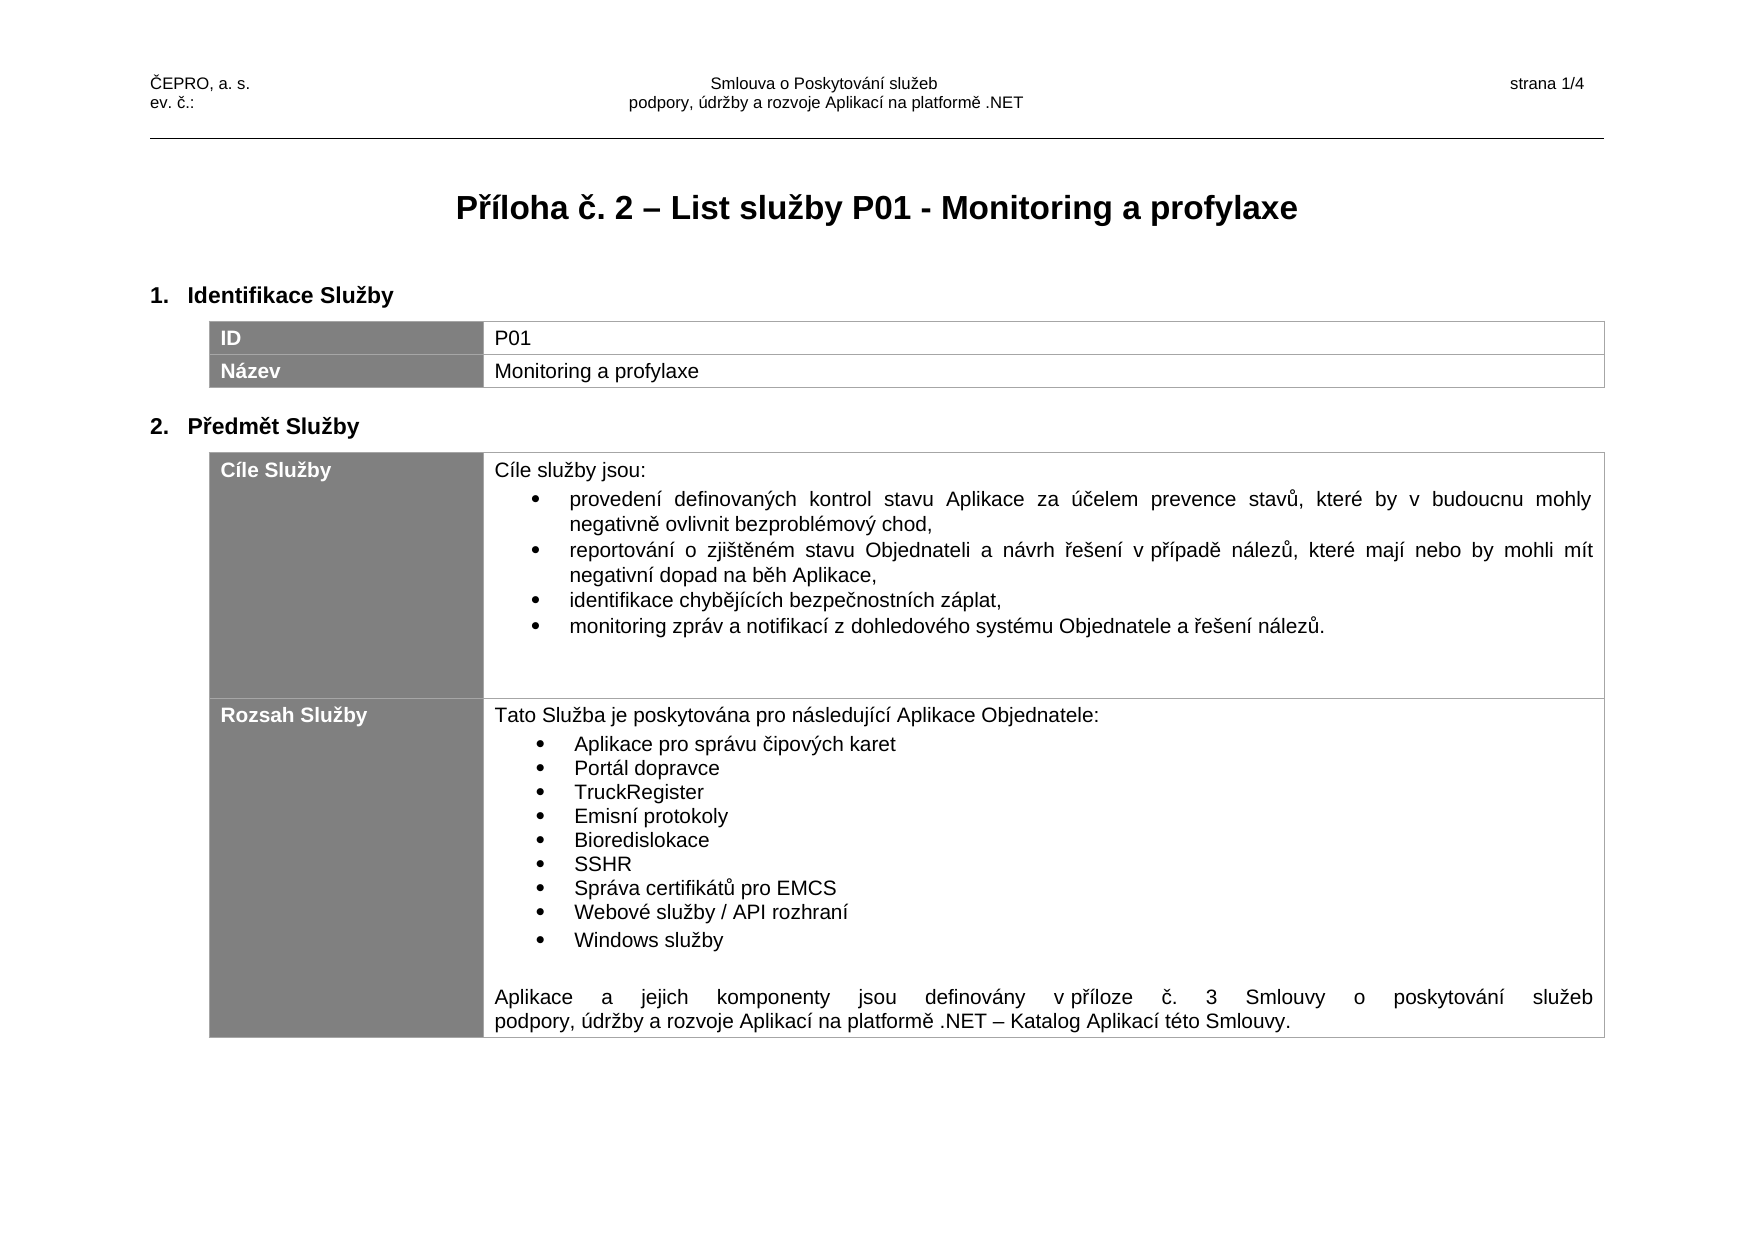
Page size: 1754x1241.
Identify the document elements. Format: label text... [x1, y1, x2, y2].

table_cell Monitoring a profylaxe [484, 355, 1604, 387]
table_header P01 [484, 322, 1604, 354]
table_cell Tato Služba je poskytována pro následující Aplikace Objednatele: Aplikace pro správu čipových karet Portál dopravce TruckRegister Emisní protokoly Bioredislokace SSHR Správa certifikátů pro EMCS Webové služby / API rozhraní Windows služby Aplikace a jejich komponenty jsou definovány v příloze č. 3 Smlouvy o poskytování služeb podpory, údržby a rozvoje Aplikací na platformě .NET – Katalog Aplikací této Smlouvy. [484, 699, 1604, 1037]
table_header Cíle služby jsou: provedení definovaných kontrol stavu Aplikace za účelem prevence stavů, které by v budoucnu mohly negativně ovlivnit bezproblémový chod, reportování o zjištěném stavu Objednateli a návrh řešení v případě nálezů, které mají nebo by mohli mít negativní dopad na běh Aplikace, identifikace chybějících bezpečnostních záplat, monitoring zpráv a notifikací z dohledového systému Objednatele a řešení nálezů. [484, 453, 1604, 698]
list Předmět Služby [150, 413, 1604, 440]
subtitle Příloha č. 2 – List služby P01 - Monitoring a profylaxe [150, 188, 1604, 227]
table_cell Rozsah Služby [210, 699, 483, 1037]
list Identifikace Služby [150, 282, 1604, 308]
table_cell Název [210, 355, 483, 387]
table_header Cíle Služby [210, 453, 483, 698]
table_header ID [210, 322, 483, 354]
